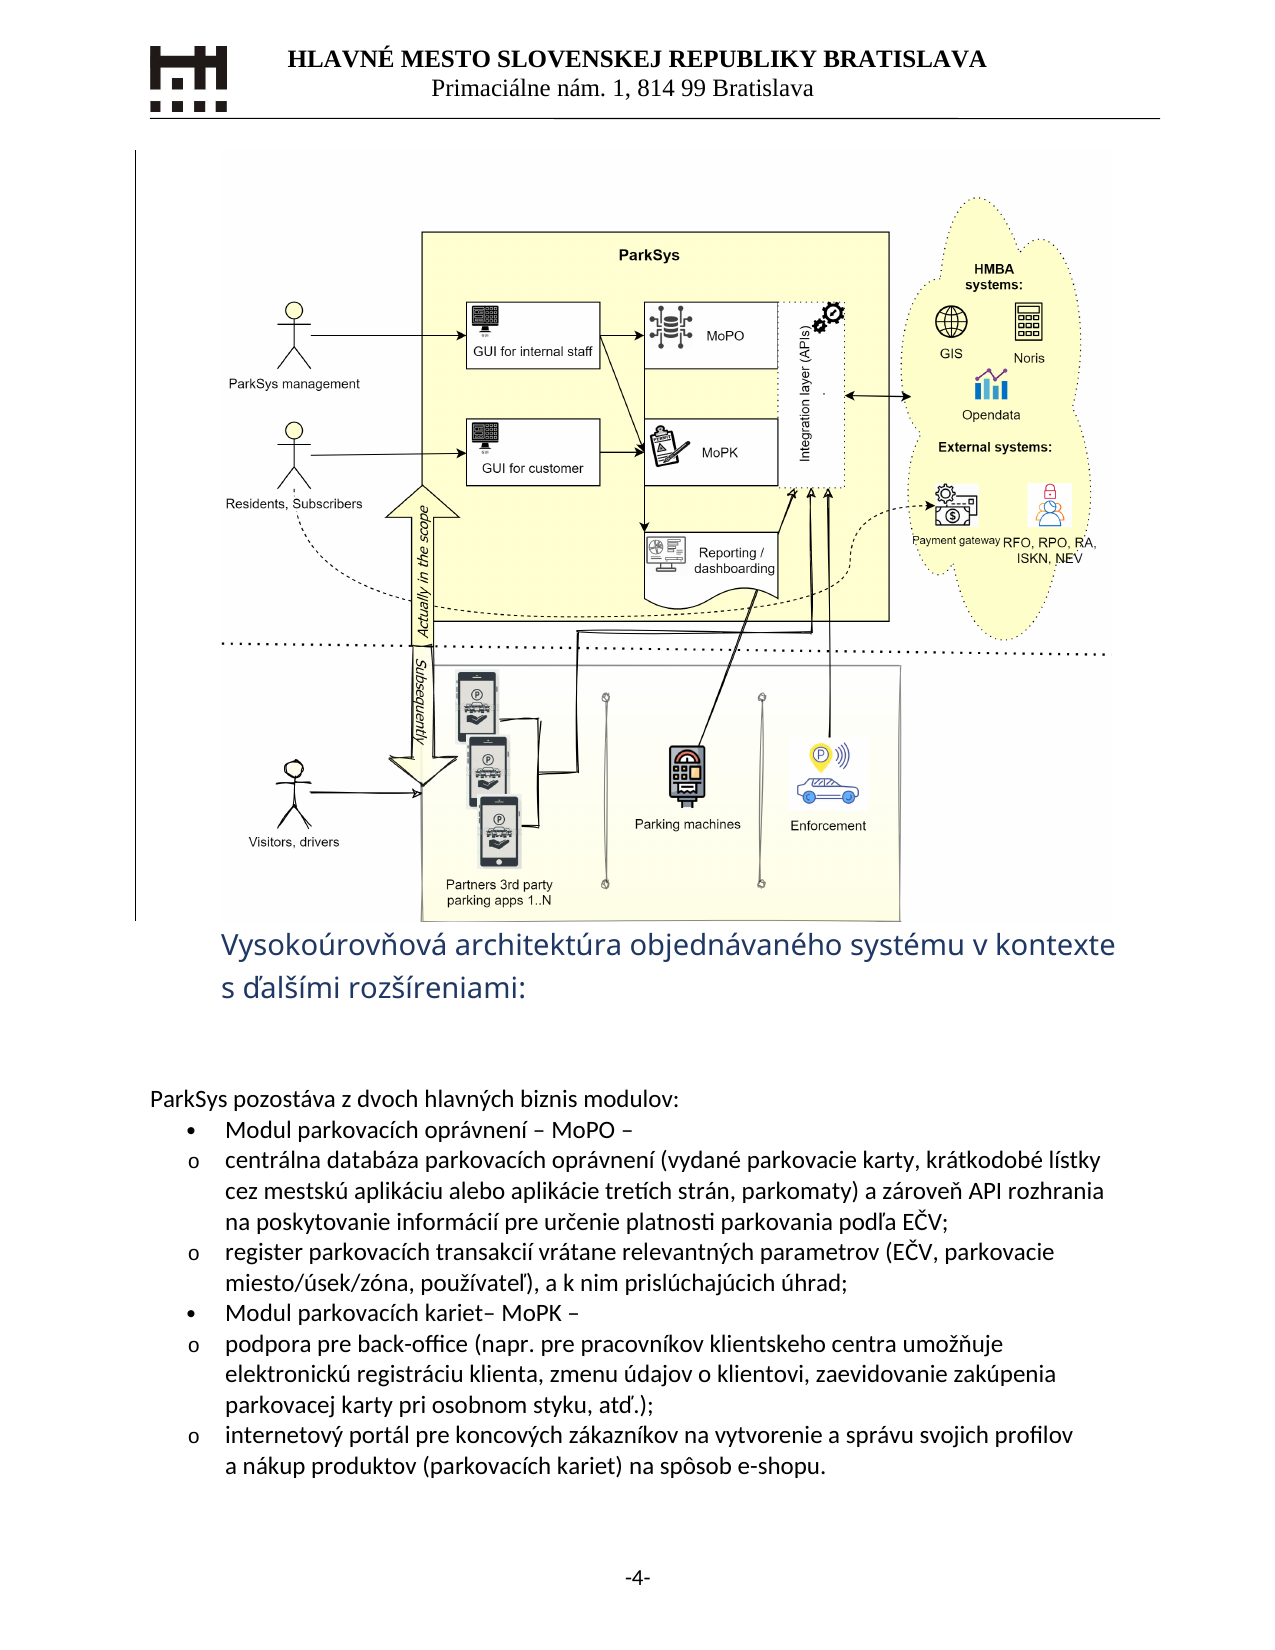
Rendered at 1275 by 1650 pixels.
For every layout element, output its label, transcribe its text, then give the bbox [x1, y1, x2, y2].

list Modul parkovacích oprávnení – MoPO – [187, 1114, 1125, 1145]
list internetový portál pre koncových zákazníkov na vytvorenie a správu svojich profilov a nákup produktov (parkovacích kariet) na spôsob e-shopu. [187, 1419, 1125, 1480]
list centrálna databáza parkovacích oprávnení (vydané parkovacie karty, krátkodobé lístky cez mestskú aplikáciu alebo aplikácie tretích strán, parkomaty) a zároveň API rozhrania na poskytovanie informácií pre určenie platnosti parkovania podľa EČV; [187, 1145, 1125, 1236]
list podpora pre back-office (napr. pre pracovníkov klientskeho centra umožňuje elektronickú registráciu klienta, zmenu údajov o klientovi, zaevidovanie zakúpenia parkovacej karty pri osobnom styku, atď.); [187, 1328, 1125, 1419]
list Modul parkovacích kariet– MoPK – [187, 1297, 1125, 1328]
picture [150, 46, 227, 112]
list register parkovacích transakcií vrátane relevantných parametrov (EČV, parkovacie miesto/úsek/zóna, používateľ), a k nim prislúchajúcich úhrad; [187, 1236, 1125, 1297]
picture [220, 150, 1113, 922]
text ParkSys pozostáva z dvoch hlavných biznis modulov: [150, 1084, 1125, 1114]
